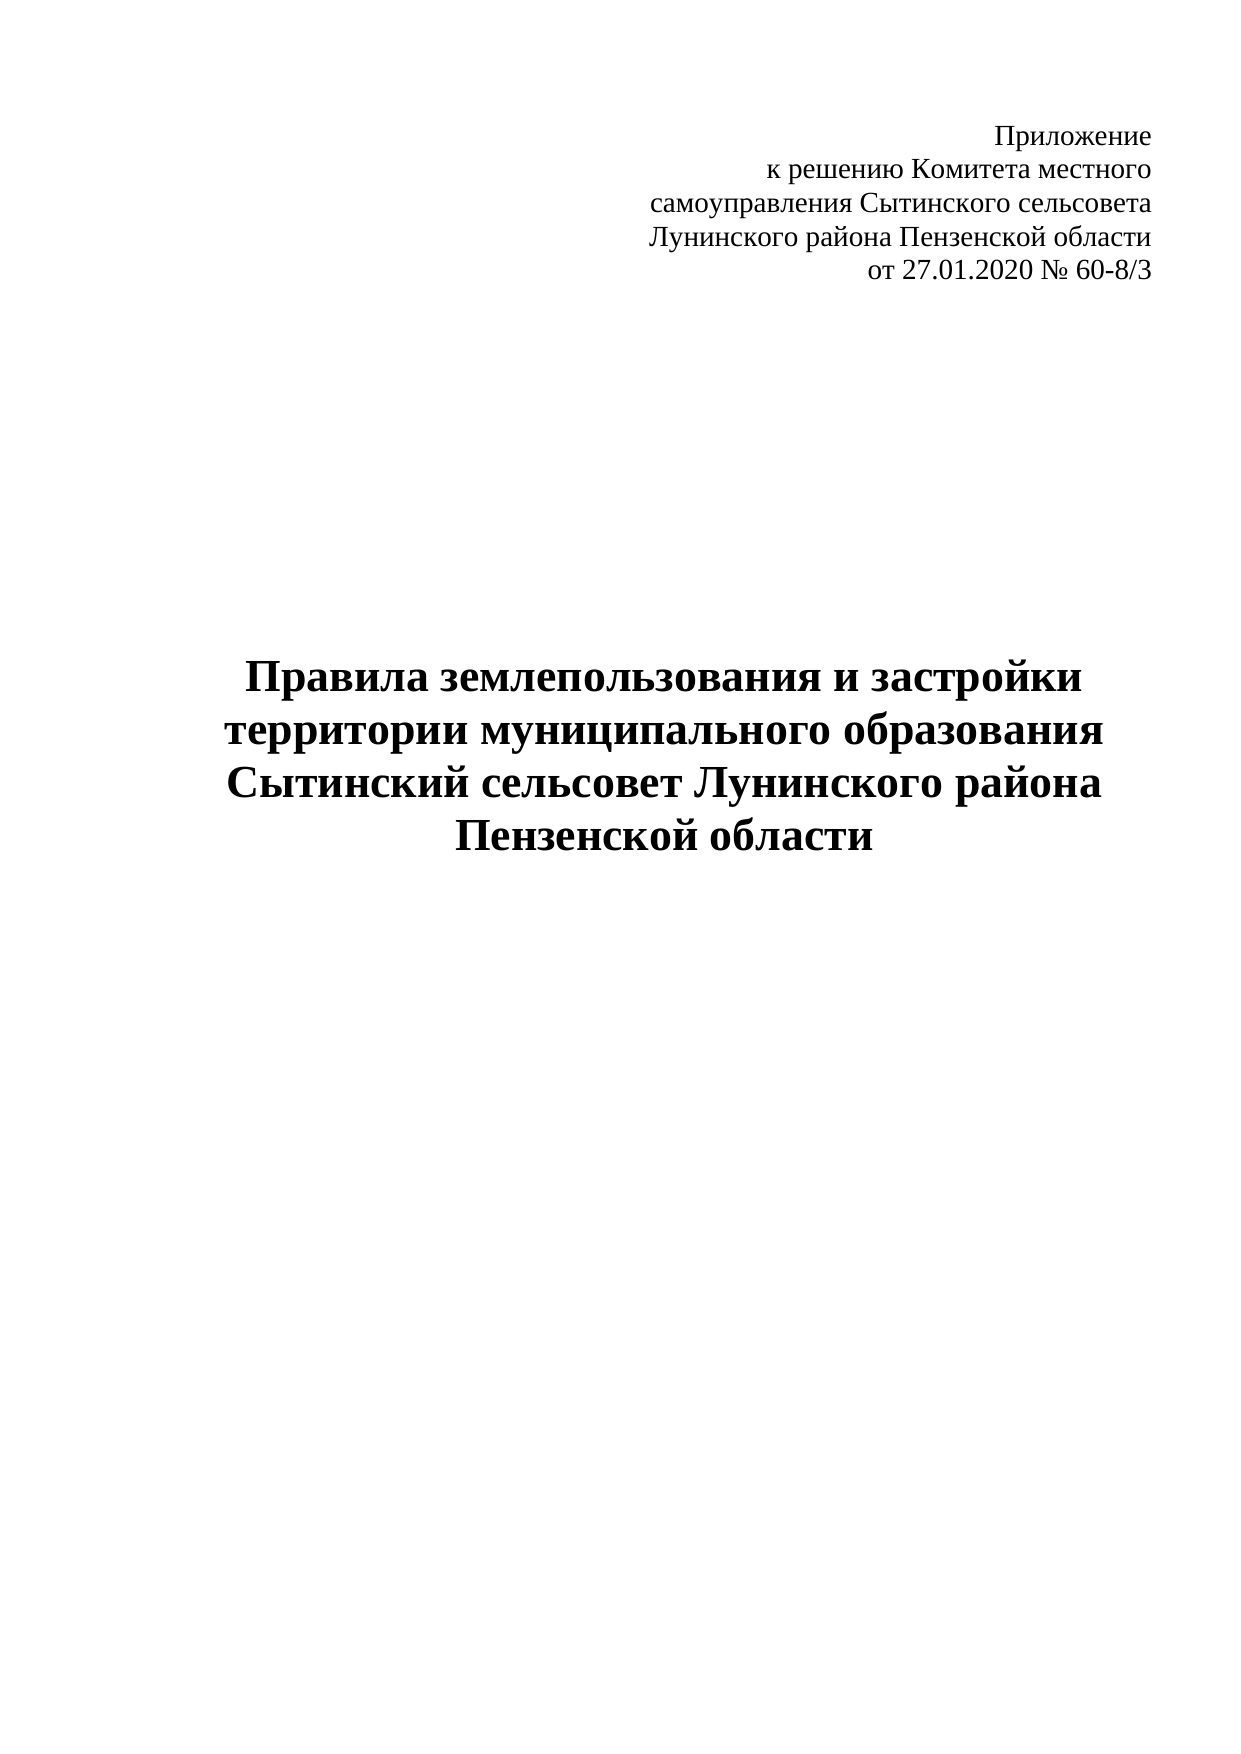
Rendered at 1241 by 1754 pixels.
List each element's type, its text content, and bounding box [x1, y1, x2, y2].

text Правила землепользования и застройки территории муниципального образования Сытинский сельсовет Лунинского района Пензенской области [177, 649, 1152, 860]
text к решению Комитета местного [177, 152, 1152, 185]
text самоуправления Сытинского сельсовета [177, 185, 1152, 219]
text Лунинского района Пензенской области [177, 219, 1152, 252]
text от 27.01.2020 № 60-8/3 [177, 252, 1152, 286]
text Приложение [177, 118, 1152, 152]
